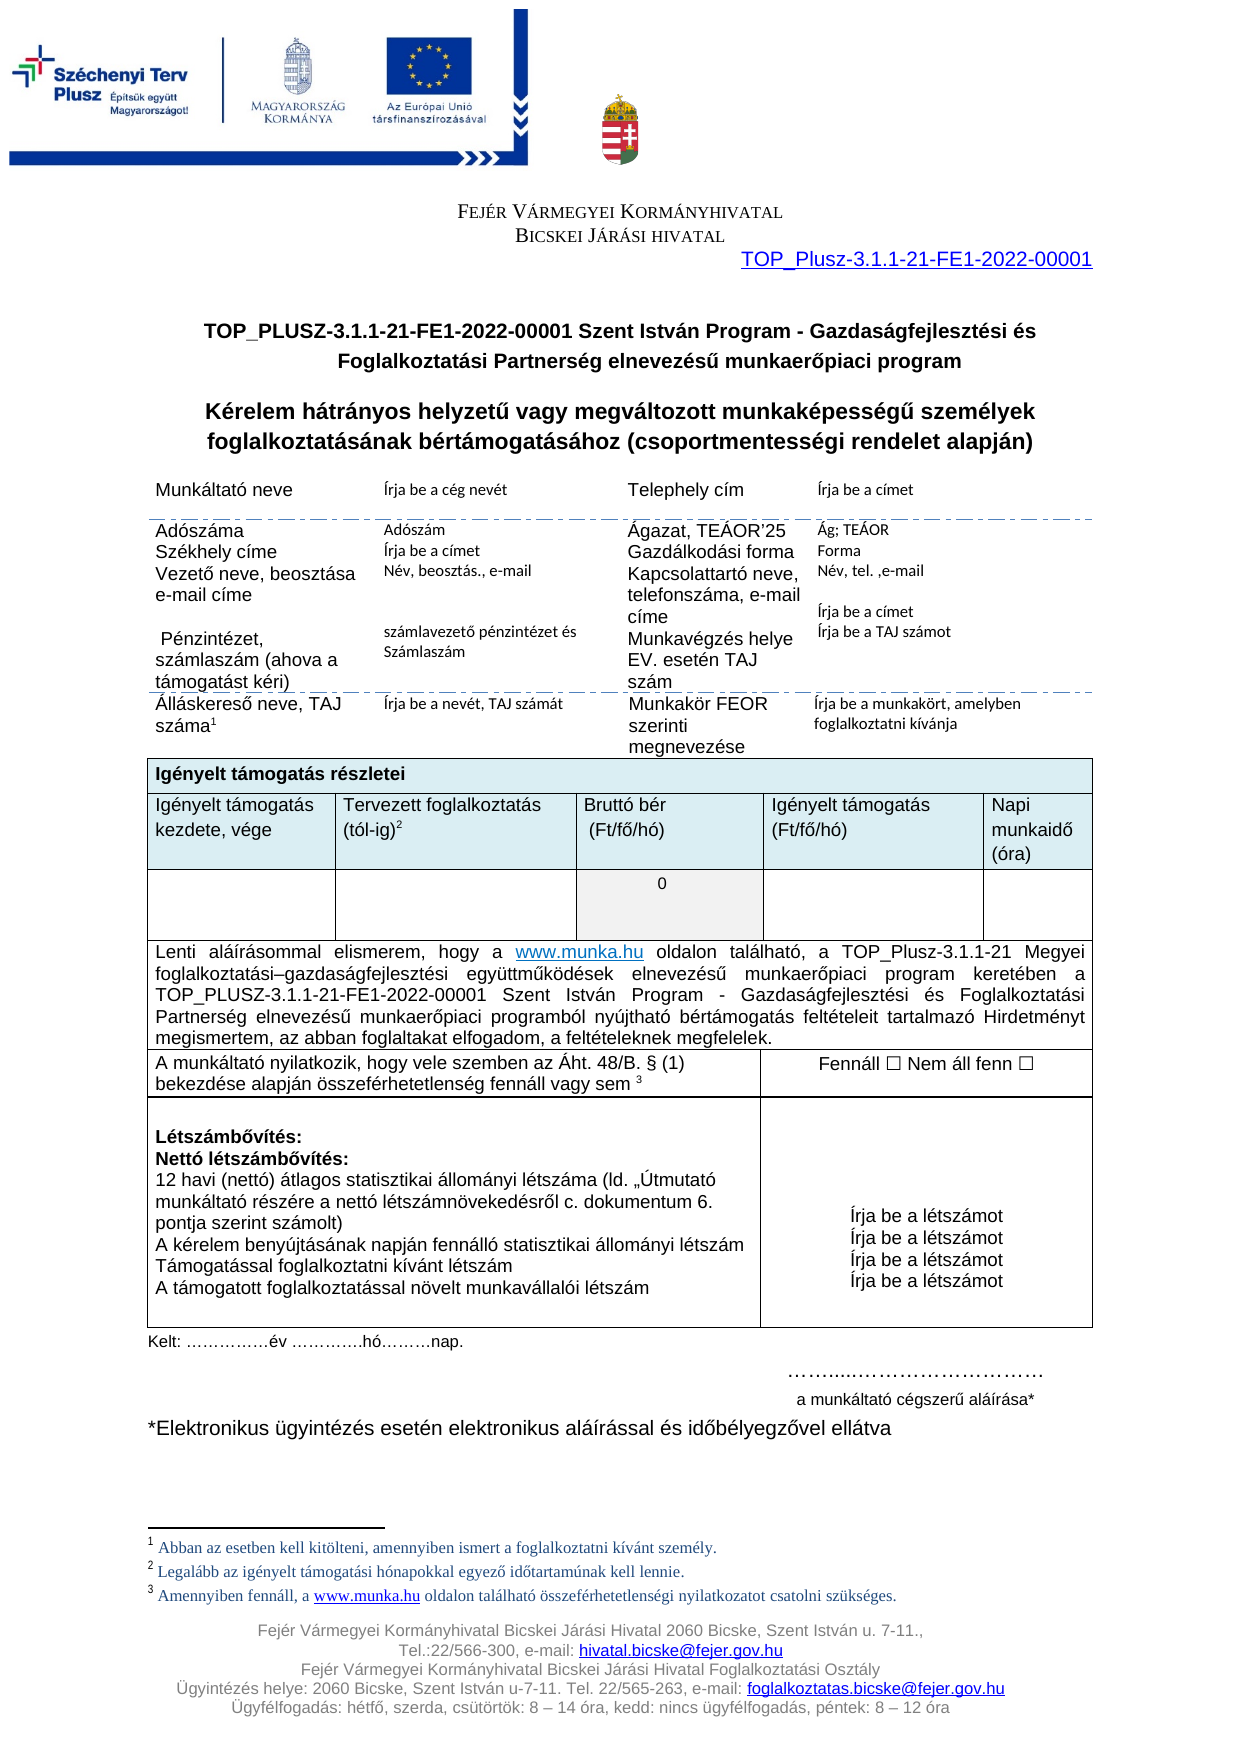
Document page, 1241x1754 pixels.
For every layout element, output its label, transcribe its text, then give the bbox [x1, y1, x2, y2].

table_cell Adószám Írja be a címet Név, beosztás., e-mail számlavezető pénzintézet és Számlaszám [376, 519, 620, 692]
text TOP_PLUSZ-3.1.1-21-FE1-2022-00001 Szent István Program - Gazdaságfejlesztési és Foglalkoztatási Partnerség elnevezésű munkaerőpiaci program [148, 319, 1093, 373]
table_cell Tervezett foglalkoztatás (tól-ig) [336, 794, 576, 869]
table_cell A munkáltató nyilatkozik, hogy vele szemben az Áht. 48/B. § (1) bekezdése alapján összeférhetetlenség fennáll vagy sem [148, 1050, 760, 1096]
text a munkáltató cégszerű aláírása* [738, 1390, 1093, 1409]
table_header Munkáltató neve [148, 479, 376, 518]
table_cell Napi munkaidő (óra) [984, 794, 1092, 869]
table_cell Álláskereső neve, TAJ száma [148, 692, 376, 758]
picture [9, 9, 536, 171]
table_cell Ág; TEÁOR Forma Név, tel. ,e-mail Írja be a címet Írja be a TAJ számot [810, 519, 1093, 692]
text Kérelem hátrányos helyzetű vagy megváltozott munkaképességű személyek foglalkoztatásának bértámogatásához (csoportmentességi rendelet alapján) [148, 398, 1093, 454]
text *Elektronikus ügyintézés esetén elektronikus aláírással és időbélyegzővel ellátva [148, 1416, 1093, 1440]
table_header Írja be a cég nevét [376, 479, 620, 518]
table_cell Adószáma Székhely címe Vezető neve, beosztása e-mail címe Pénzintézet, számlaszám (ahova a támogatást kéri) [148, 519, 376, 692]
table_cell Munkakör FEOR szerinti megnevezése [621, 692, 806, 758]
table_cell Bruttó bér (Ft/fő/hó) [577, 794, 763, 869]
table_cell Lenti aláírásommal elismerem, hogy a www.munka.hu oldalon található, a TOP_Plusz-3.1.1-21 Megyei foglalkoztatási–gazdaságfejlesztési együttműködések elnevezésű munkaerőpiaci program keretében a TOP_PLUSZ-3.1.1-21-FE1-2022-00001 Szent István Program - Gazdaságfejlesztési és Foglalkoztatási Partnerség elnevezésű munkaerőpiaci programból nyújtható bértámogatás feltételeit tartalmazó Hirdetményt megismertem, az abban foglaltakat elfogadom, a feltételeknek megfelelek. [148, 941, 1092, 1049]
table_cell Igényelt támogatás kezdete, vége [148, 794, 335, 869]
text Kelt: ……………év ………….hó………nap. [148, 1332, 1093, 1351]
picture [602, 94, 639, 165]
table_cell [148, 870, 335, 940]
table_cell Írja be a munkakört, amelyben foglalkoztatni kívánja [806, 692, 1093, 758]
text TOP_Plusz-3.1.1-21-FE1-2022-00001 [148, 247, 1093, 271]
table_cell [764, 870, 983, 940]
table_cell Írja be a létszámot Írja be a létszámot Írja be a létszámot Írja be a létszámot [761, 1098, 1092, 1327]
table_header Telephely cím [620, 479, 810, 518]
table_cell [984, 870, 1092, 940]
table_cell Igényelt támogatás részletei [148, 759, 1092, 793]
text …….....……………………… [738, 1358, 1093, 1382]
table_cell Ágazat, TEÁOR’25 Gazdálkodási forma Kapcsolattartó neve, telefonszáma, e-mail címe Munkavégzés helye EV. esetén TAJ szám [620, 519, 810, 692]
table_cell Írja be a nevét, TAJ számát [376, 692, 621, 758]
table_cell Fennáll ☐ Nem áll fenn ☐ [761, 1050, 1092, 1096]
table_cell Létszámbővítés: Nettó létszámbővítés: 12 havi (nettó) átlagos statisztikai állományi létszáma (ld. „Útmutató munkáltató részére a nettó létszámnövekedésről c. dokumentum 6. pontja szerint számolt) A kérelem benyújtásának napján fennálló statisztikai állományi létszám Támogatással foglalkoztatni kívánt létszám A támogatott foglalkoztatással növelt munkavállalói létszám [148, 1098, 760, 1327]
table_cell 0 [577, 870, 763, 940]
table_cell [336, 870, 576, 940]
table_header Írja be a címet [810, 479, 1093, 518]
table_cell Igényelt támogatás (Ft/fő/hó) [764, 794, 983, 869]
